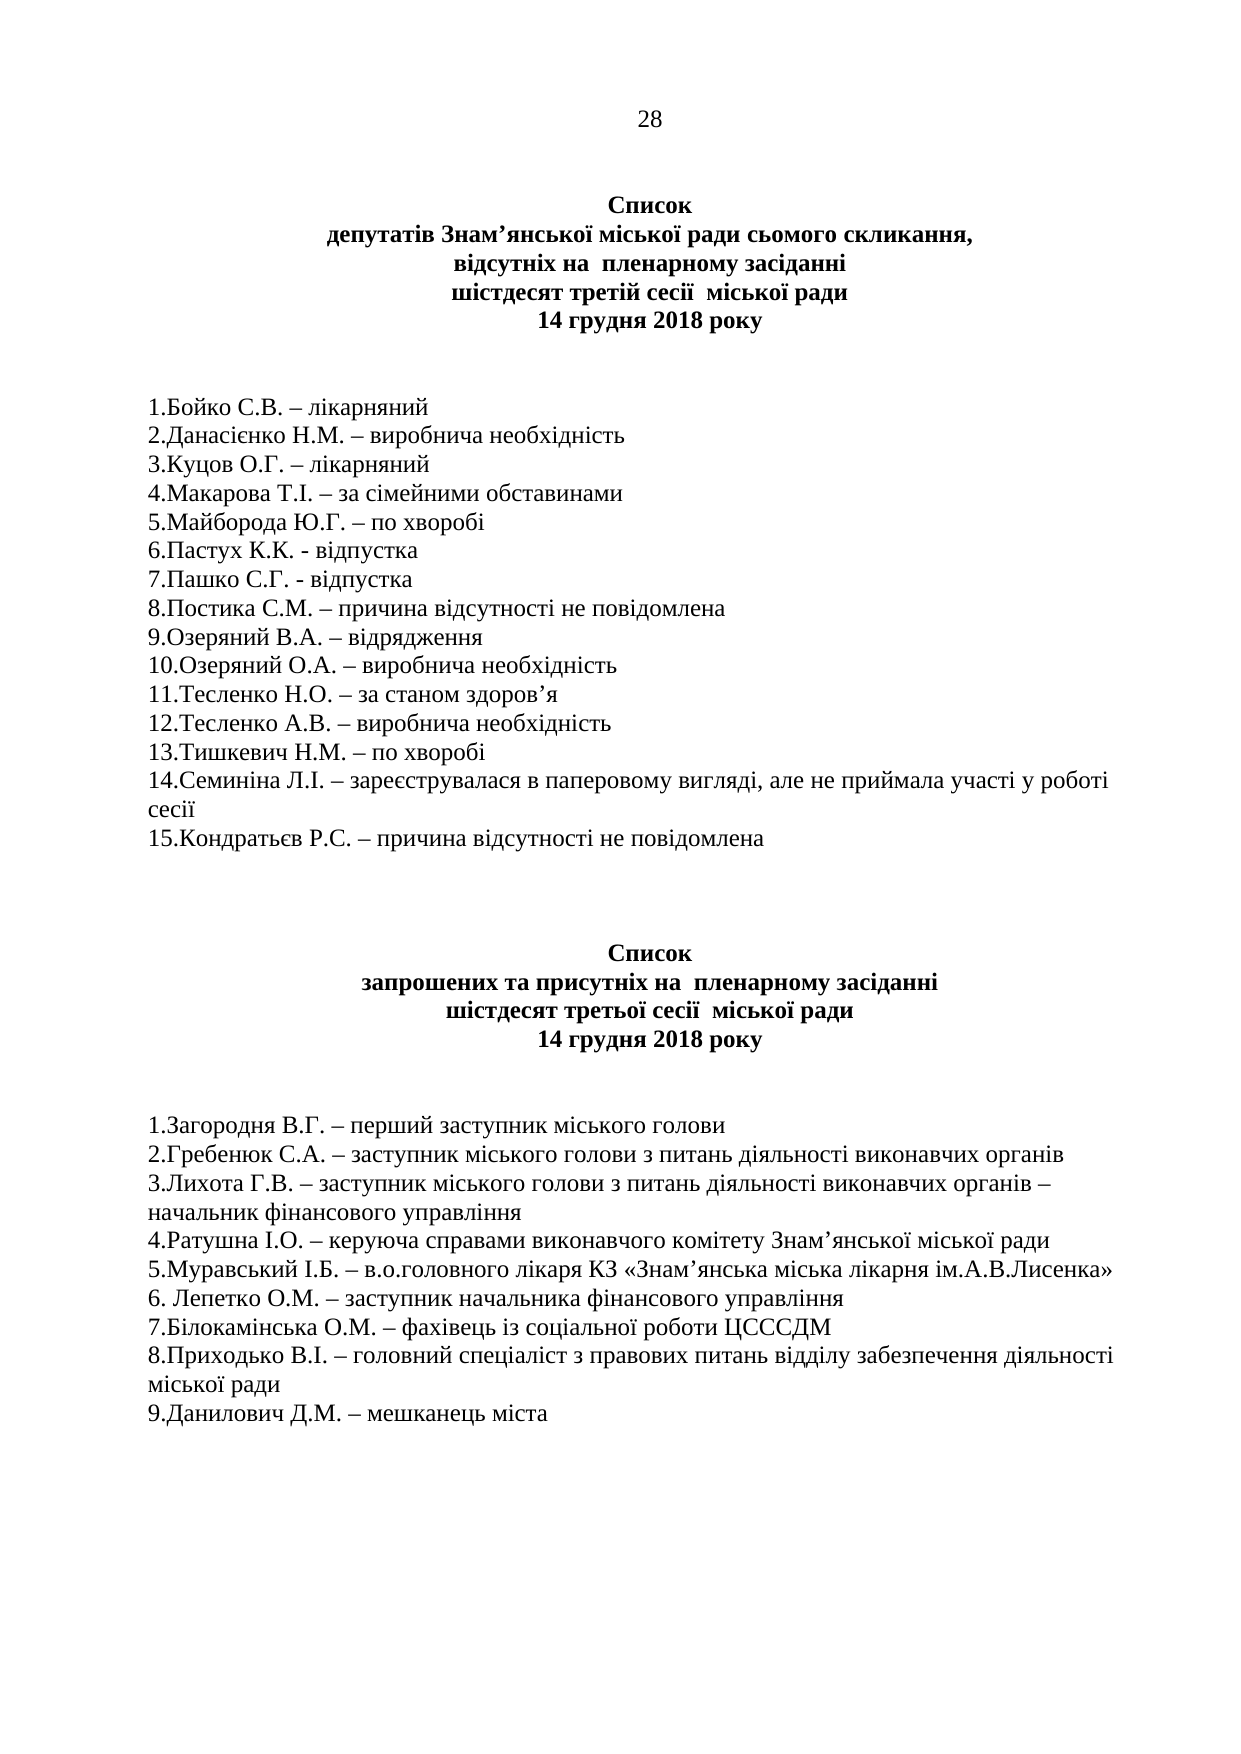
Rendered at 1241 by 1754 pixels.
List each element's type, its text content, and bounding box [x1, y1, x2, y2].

text 13.Тишкевич Н.М. – по хворобі [148, 737, 1152, 766]
text 14.Семиніна Л.І. – зареєструвалася в паперовому вигляді, але не приймала участі у роботі сесії [148, 766, 1152, 823]
text 1.Загородня В.Г. – перший заступник міського голови [148, 1111, 1152, 1139]
text 3.Лихота Г.В. – заступник міського голови з питань діяльності виконавчих органів – начальник фінансового управління [148, 1168, 1152, 1226]
text 11.Тесленко Н.О. – за станом здоров’я [148, 679, 1152, 708]
text 2.Данасієнко Н.М. – виробнича необхідність [148, 421, 1152, 449]
text Список [148, 938, 1152, 967]
text 6. Лепетко О.М. – заступник начальника фінансового управління [148, 1283, 1152, 1312]
text 6.Пастух К.К. - відпустка [148, 536, 1152, 564]
text 3.Куцов О.Г. – лікарняний [148, 449, 1152, 478]
text 2.Гребенюк С.А. – заступник міського голови з питань діяльності виконавчих органів [148, 1139, 1152, 1168]
text Список [148, 191, 1152, 219]
text 7.Пашко С.Г. - відпустка [148, 564, 1152, 593]
text шістдесят третьої сесії міської ради [148, 996, 1152, 1024]
text 5.Муравський І.Б. – в.о.головного лікаря КЗ «Знам’янська міська лікарня ім.А.В.Лисенка» [148, 1254, 1152, 1283]
text 1.Бойко С.В. – лікарняний [148, 392, 1152, 421]
text відсутніх на пленарному засіданні [148, 248, 1152, 277]
text 9.Данилович Д.М. – мешканець міста [148, 1398, 1152, 1427]
text депутатів Знам’янської міської ради сьомого скликання, [148, 219, 1152, 248]
text 5.Майборода Ю.Г. – по хворобі [148, 507, 1152, 536]
text 9.Озеряний В.А. – відрядження [148, 622, 1152, 651]
text запрошених та присутніх на пленарному засіданні [148, 967, 1152, 996]
text 8.Постика С.М. – причина відсутності не повідомлена [148, 593, 1152, 622]
text 7.Білокамінська О.М. – фахівець із соціальної роботи ЦСССДМ [148, 1312, 1152, 1341]
text шістдесят третій сесії міської ради [148, 277, 1152, 306]
text 15.Кондратьєв Р.С. – причина відсутності не повідомлена [148, 823, 1152, 852]
text 14 грудня 2018 року [148, 306, 1152, 334]
text 4.Макарова Т.І. – за сімейними обставинами [148, 478, 1152, 507]
text 4.Ратушна І.О. – керуюча справами виконавчого комітету Знам’янської міської ради [148, 1226, 1152, 1254]
text 8.Приходько В.І. – головний спеціаліст з правових питань відділу забезпечення діяльності міської ради [148, 1341, 1152, 1398]
text 12.Тесленко А.В. – виробнича необхідність [148, 708, 1152, 737]
text 10.Озеряний О.А. – виробнича необхідність [148, 651, 1152, 679]
text 14 грудня 2018 року [148, 1024, 1152, 1053]
